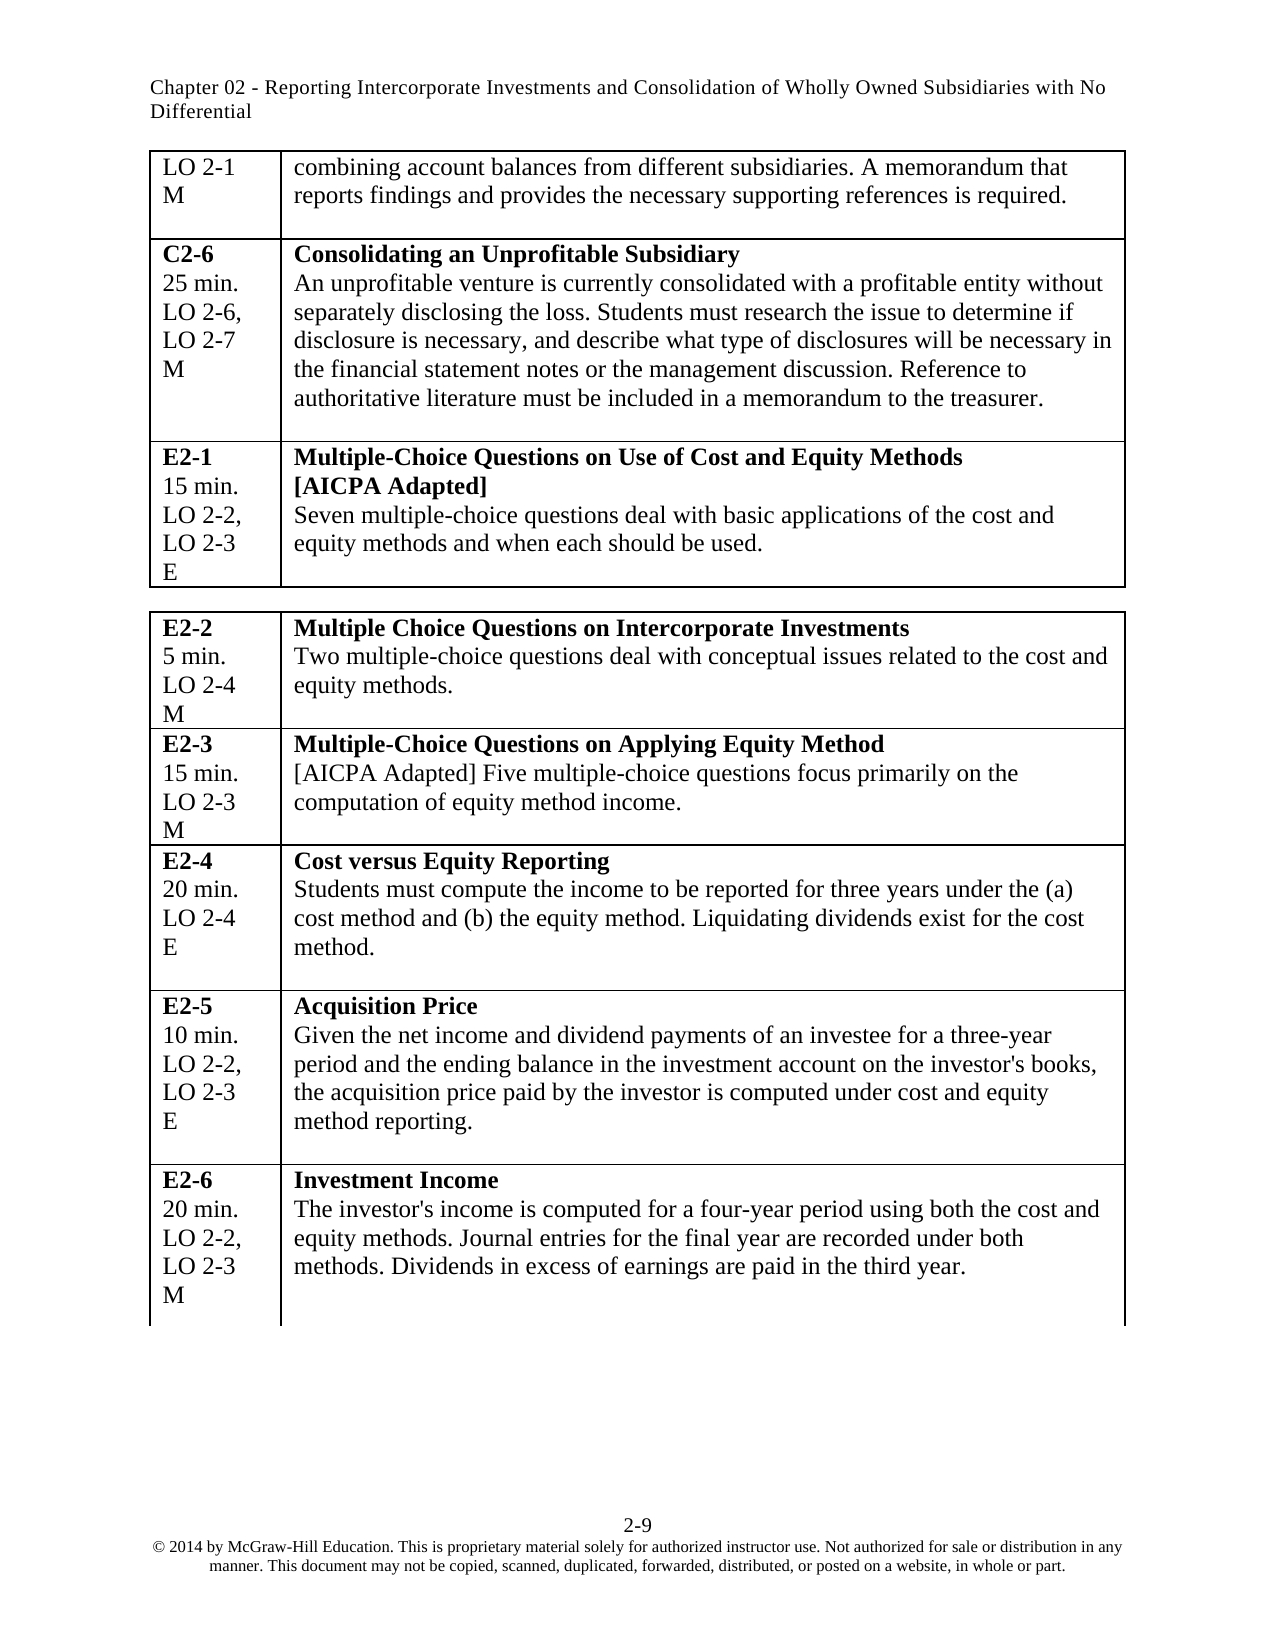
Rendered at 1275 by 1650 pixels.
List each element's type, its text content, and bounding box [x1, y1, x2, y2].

table_cell C2-6 25 min. LO 2-6, LO 2-7 M [151, 240, 280, 441]
table_cell Multiple-Choice Questions on Use of Cost and Equity Methods [AICPA Adapted] Seven multiple-choice questions deal with basic applications of the cost and equity methods and when each should be used. [282, 442, 1124, 586]
table_cell Cost versus Equity Reporting Students must compute the income to be reported for three years under the (a) cost method and (b) the equity method. Liquidating dividends exist for the cost method. [282, 846, 1124, 989]
table_cell E2-5 10 min. LO 2-2, LO 2-3 E [151, 991, 280, 1164]
table_cell E2-6 20 min. LO 2-2, LO 2-3 M [151, 1165, 280, 1326]
table_cell Multiple-Choice Questions on Applying Equity Method [AICPA Adapted] Five multiple-choice questions focus primarily on the computation of equity method income. [282, 729, 1124, 844]
table_header Multiple Choice Questions on Intercorporate Investments Two multiple-choice questions deal with conceptual issues related to the cost and equity methods. [282, 613, 1124, 728]
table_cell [151, 152, 280, 238]
table_cell Consolidating an Unprofitable Subsidiary An unprofitable venture is currently consolidated with a profitable entity without separately disclosing the loss. Students must research the issue to determine if disclosure is necessary, and describe what type of disclosures will be necessary in the financial statement notes or the management discussion. Reference to authoritative literature must be included in a memorandum to the treasurer. [282, 240, 1124, 441]
table_cell Acquisition Price Given the net income and dividend payments of an investee for a three-year period and the ending balance in the investment account on the investor's books, the acquisition price paid by the investor is computed under cost and equity method reporting. [282, 991, 1124, 1164]
table_cell E2-4 20 min. LO 2-4 E [151, 846, 280, 989]
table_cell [282, 152, 1124, 238]
table_cell E2-1 15 min. LO 2-2, LO 2-3 E [151, 442, 280, 586]
table_cell Investment Income The investor's income is computed for a four-year period using both the cost and equity methods. Journal entries for the final year are recorded under both methods. Dividends in excess of earnings are paid in the third year. [282, 1165, 1124, 1326]
table_cell E2-3 15 min. LO 2-3 M [151, 729, 280, 844]
table_header E2-2 5 min. LO 2-4 M [151, 613, 280, 728]
